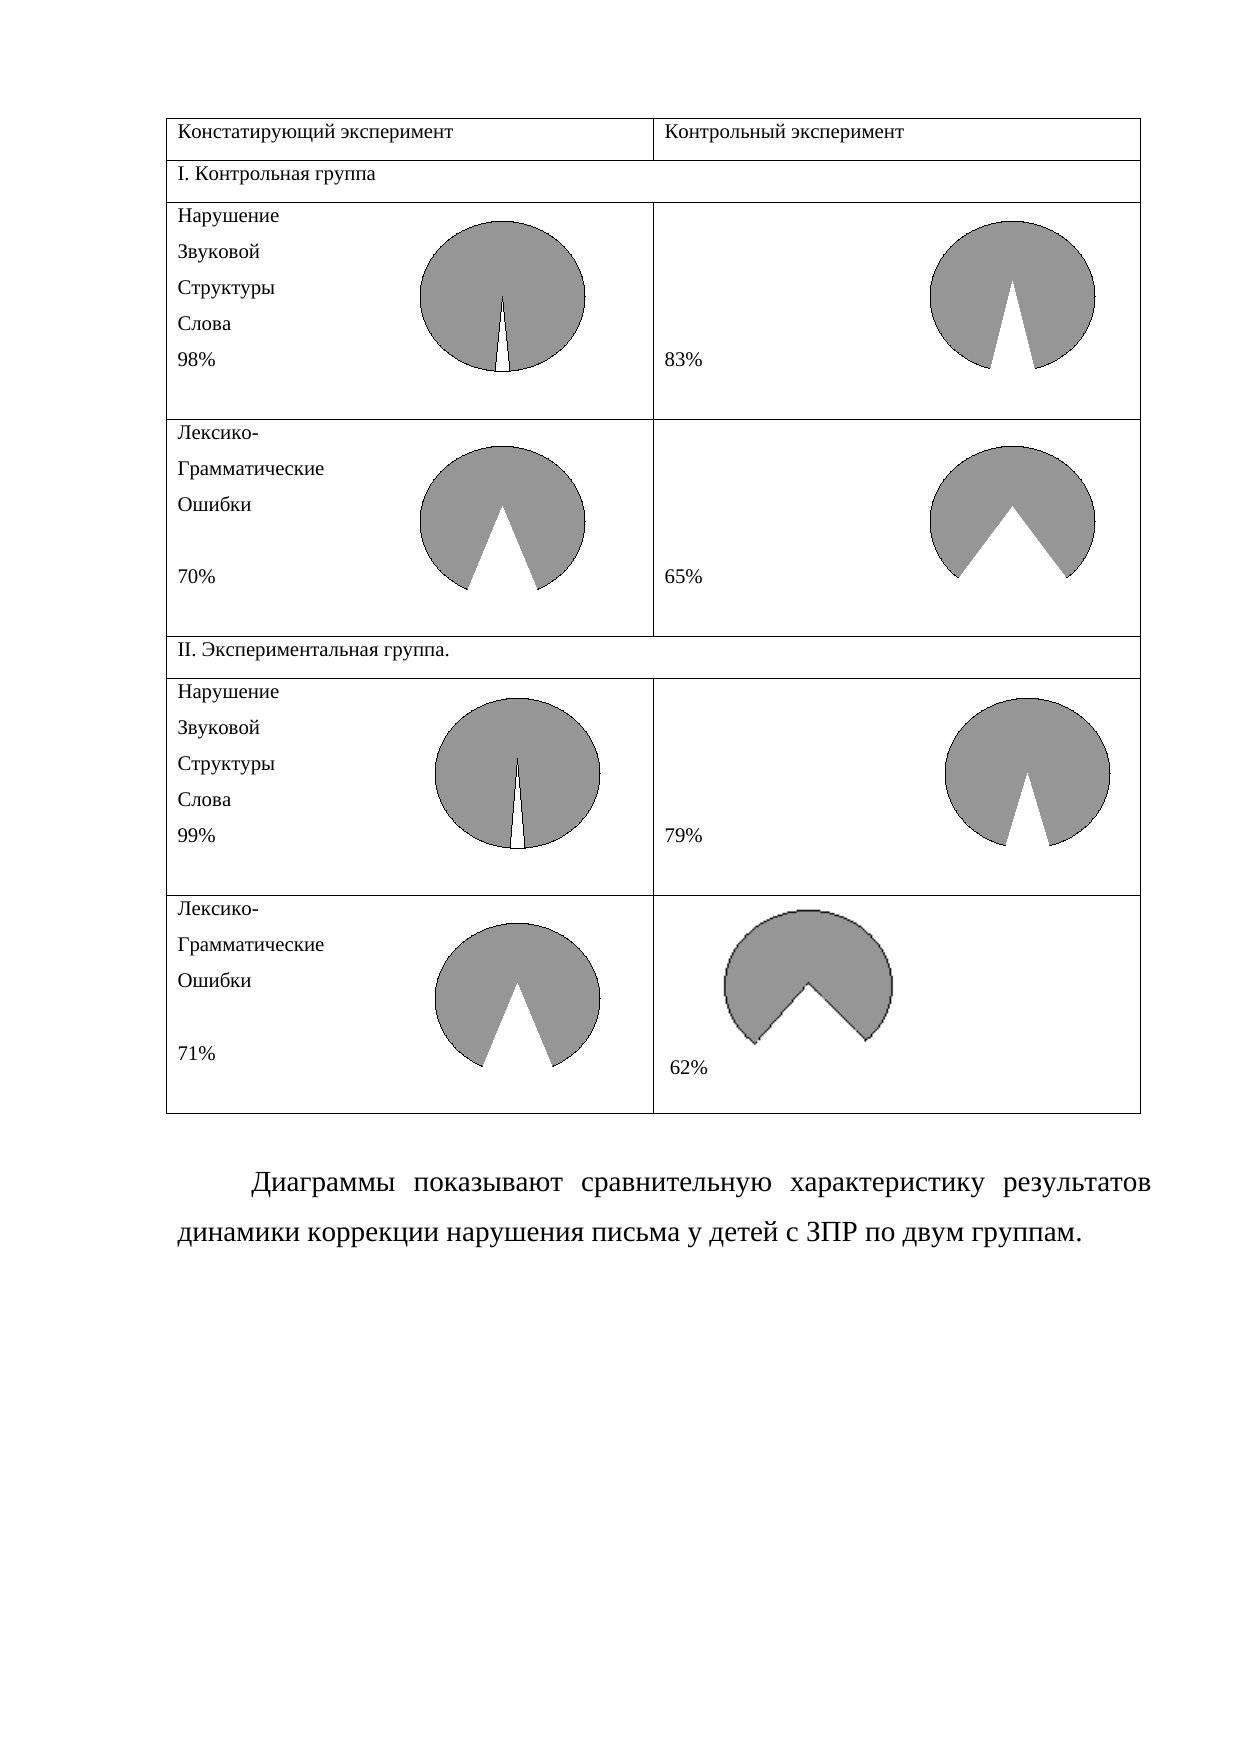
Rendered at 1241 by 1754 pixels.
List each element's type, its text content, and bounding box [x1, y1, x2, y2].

table_cell ІІ. Экспериментальная группа. [167, 637, 1140, 678]
table_header Констатирующий эксперимент [167, 119, 653, 160]
table_cell І. Контрольная группа [167, 161, 1140, 202]
table_cell Лексико- Грамматические Ошибки 70% [167, 420, 653, 636]
table_cell 65% [654, 420, 1140, 636]
table_cell Нарушение Звуковой Структуры Слова 98% [167, 203, 653, 419]
table_header Контрольный эксперимент [654, 119, 1140, 160]
table_cell 62% [654, 896, 1140, 1113]
table_cell 83% [654, 203, 1140, 419]
text Диаграммы показывают сравнительную характеристику результатов динамики коррекции нарушения письма у детей с ЗПР по двум группам. [177, 1164, 1152, 1248]
table_cell Нарушение Звуковой Структуры Слова 99% [167, 679, 653, 895]
picture [707, 896, 911, 1075]
table_cell Лексико- Грамматические Ошибки 71% [167, 896, 653, 1113]
table_cell 79% [654, 679, 1140, 895]
